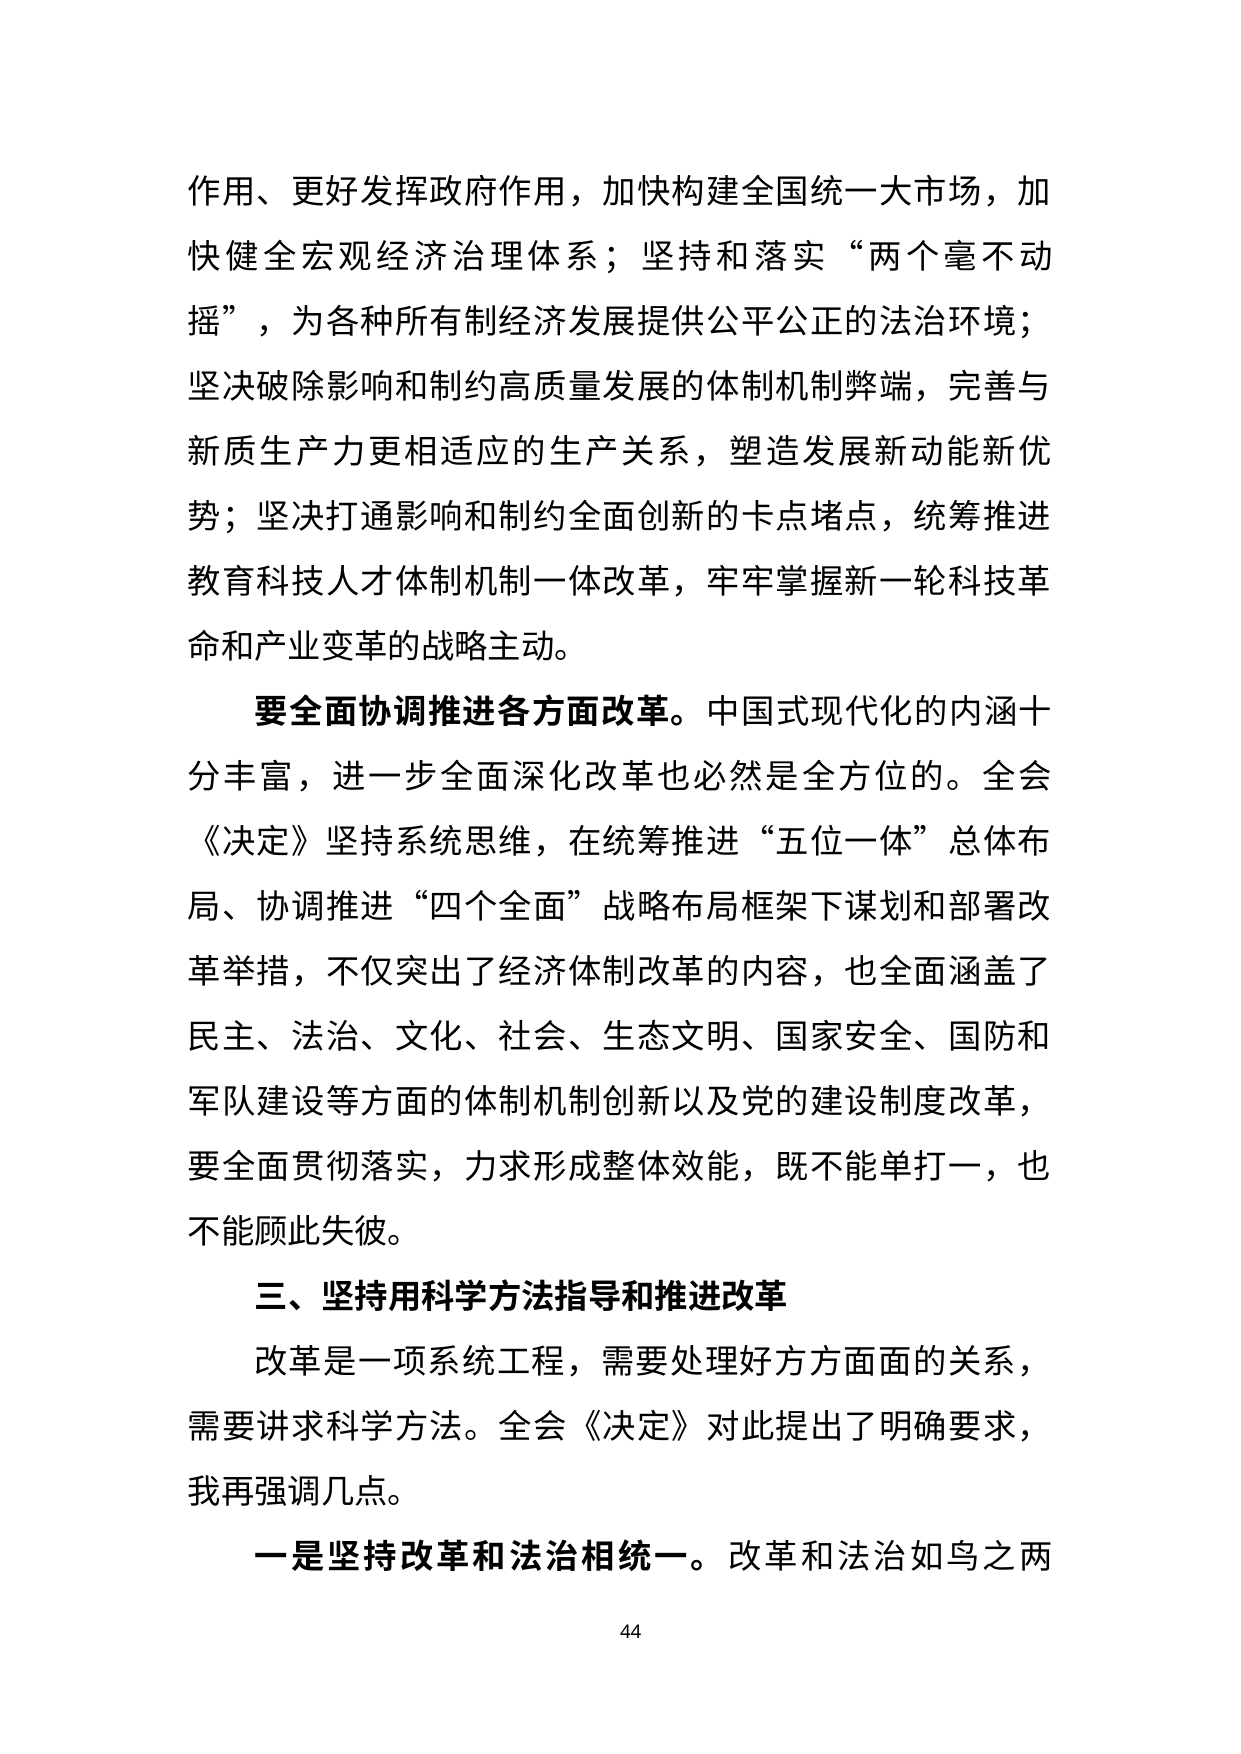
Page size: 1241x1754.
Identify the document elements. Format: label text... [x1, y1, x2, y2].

text 改革是一项系统工程，需要处理好方方面面的关系，需要讲求科学方法。全会《决定》对此提出了明确要求，我再强调几点。 [187, 1326, 1053, 1521]
text 三、坚持用科学方法指导和推进改革 [187, 1261, 1053, 1326]
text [187, 1521, 1053, 1586]
text 要全面协调推进各方面改革。中国式现代化的内涵十分丰富，进一步全面深化改革也必然是全方位的。全会《决定》坚持系统思维，在统筹推进“五位一体”总体布局、协调推进“四个全面”战略布局框架下谋划和部署改革举措，不仅突出了经济体制改革的内容，也全面涵盖了民主、法治、文化、社会、生态文明、国家安全、国防和军队建设等方面的体制机制创新以及党的建设制度改革，要全面贯彻落实，力求形成整体效能，既不能单打一，也不能顾此失彼。 [187, 676, 1053, 1261]
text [187, 156, 1053, 676]
